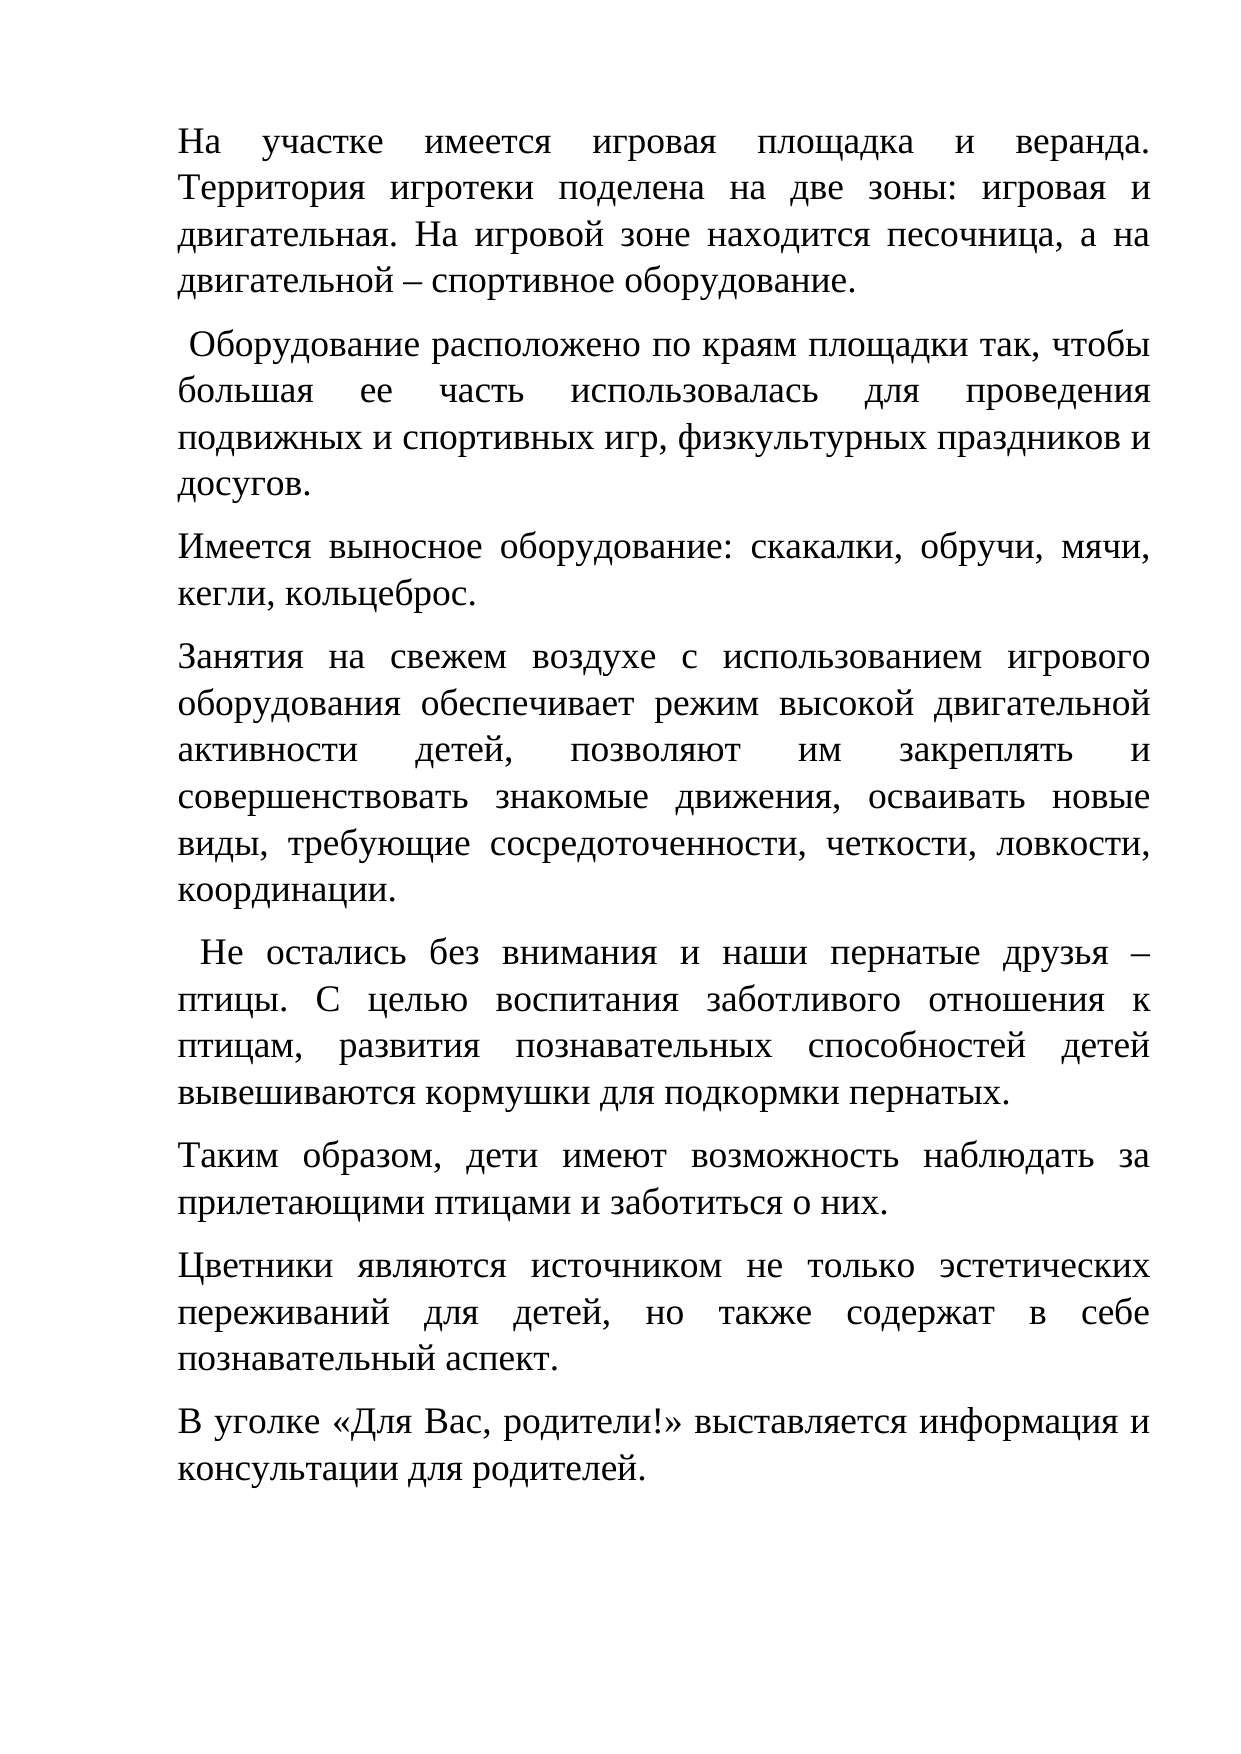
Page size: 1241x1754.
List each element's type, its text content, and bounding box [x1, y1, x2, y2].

text Имеется выносное оборудование: скакалки, обручи, мячи, кегли, кольцеброс. [177, 524, 1152, 614]
text На участке имеется игровая площадка и веранда. Территория игротеки поделена на две зоны: игровая и двигательная. На игровой зоне находится песочница, а на двигательной – спортивное оборудование. [177, 118, 1152, 301]
text В уголке «Для Вас, родители!» выставляется информация и консультации для родителей. [177, 1399, 1152, 1488]
text Не остались без внимания и наши пернатые друзья – птицы. С целью воспитания заботливого отношения к птицам, развития познавательных способностей детей вывешиваются кормушки для подкормки пернатых. [177, 930, 1152, 1113]
text Цветники являются источником не только эстетических переживаний для детей, но также содержат в себе познавательный аспект. [177, 1242, 1152, 1379]
text Занятия на свежем воздухе с использованием игрового оборудования обеспечивает режим высокой двигательной активности детей, позволяют им закреплять и совершенствовать знакомые движения, осваивать новые виды, требующие сосредоточенности, четкости, ловкости, координации. [177, 634, 1152, 910]
text Оборудование расположено по краям площадки так, чтобы большая ее часть использовалась для проведения подвижных и спортивных игр, физкультурных праздников и досугов. [177, 321, 1152, 504]
text Таким образом, дети имеют возможность наблюдать за прилетающими птицами и заботиться о них. [177, 1133, 1152, 1222]
